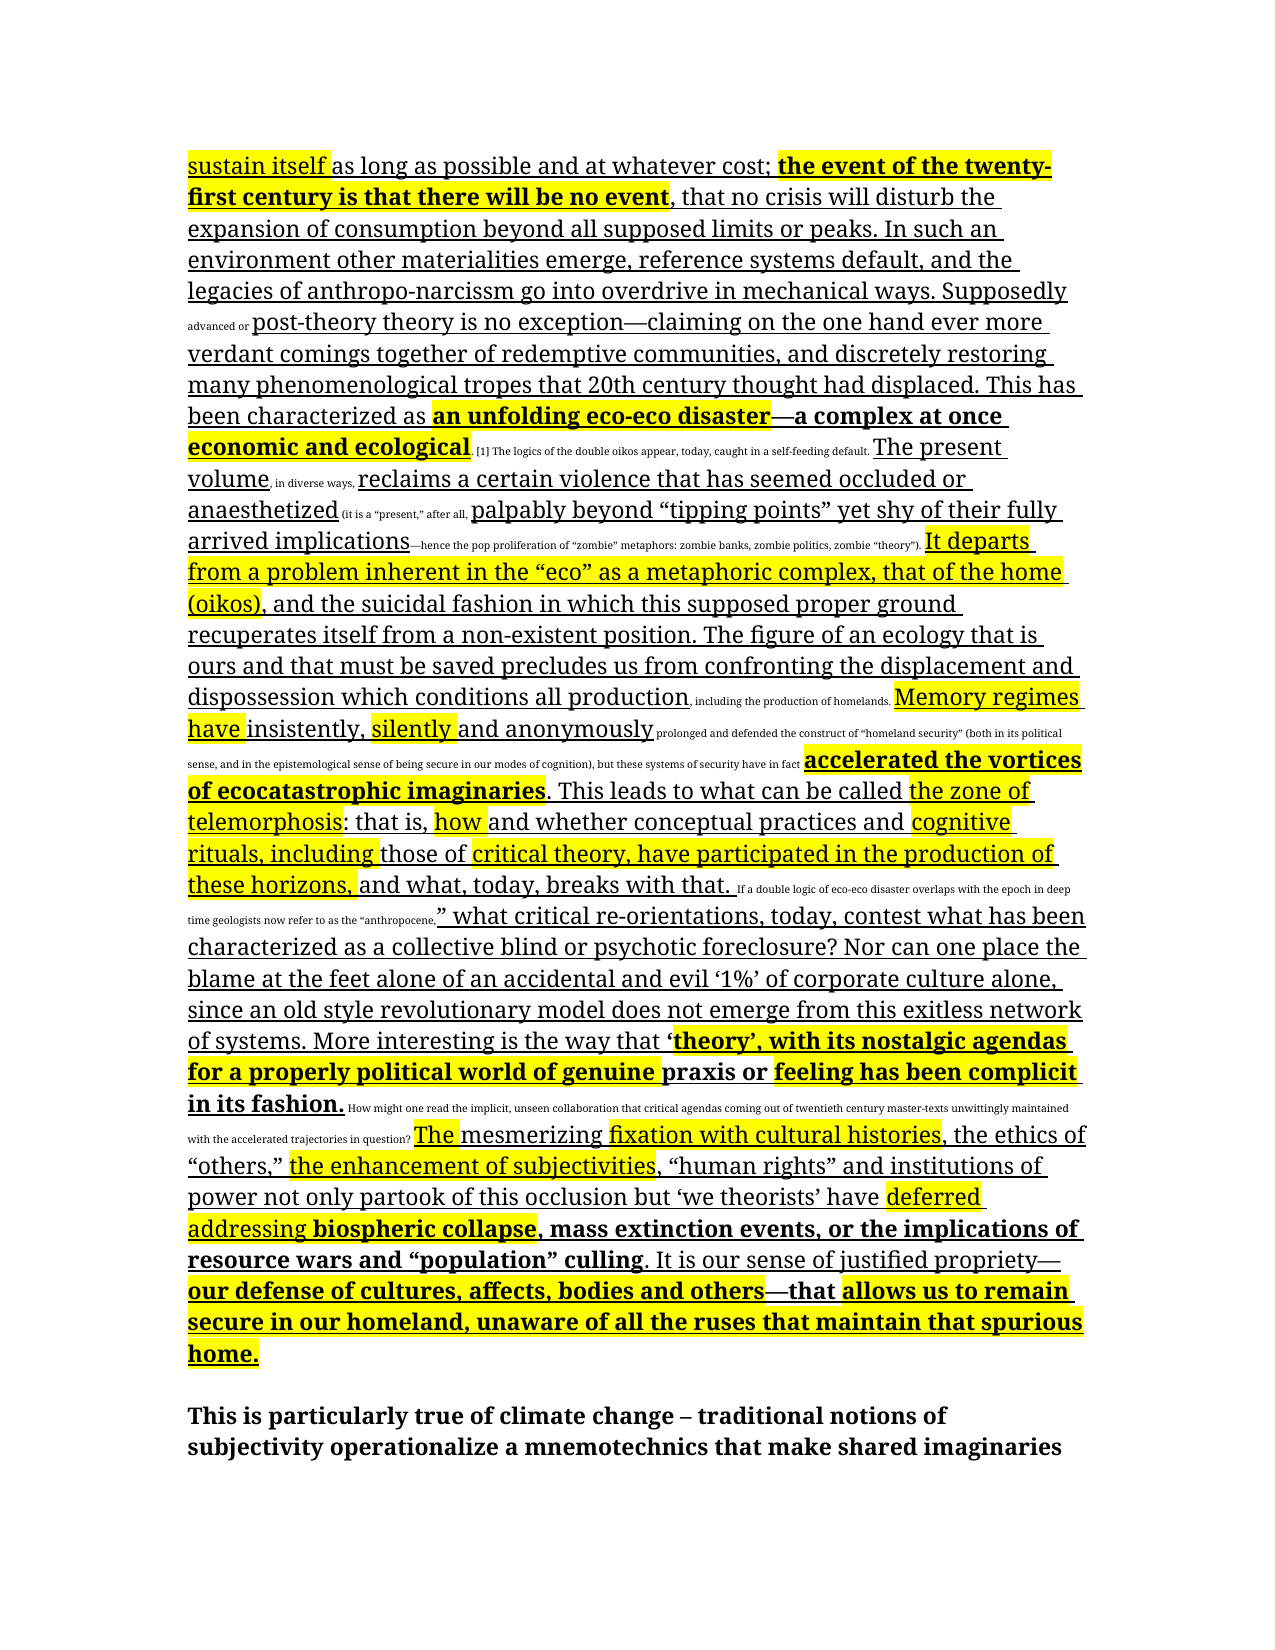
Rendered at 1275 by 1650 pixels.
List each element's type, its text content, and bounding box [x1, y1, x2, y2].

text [187, 1400, 1087, 1462]
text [187, 150, 1087, 958]
